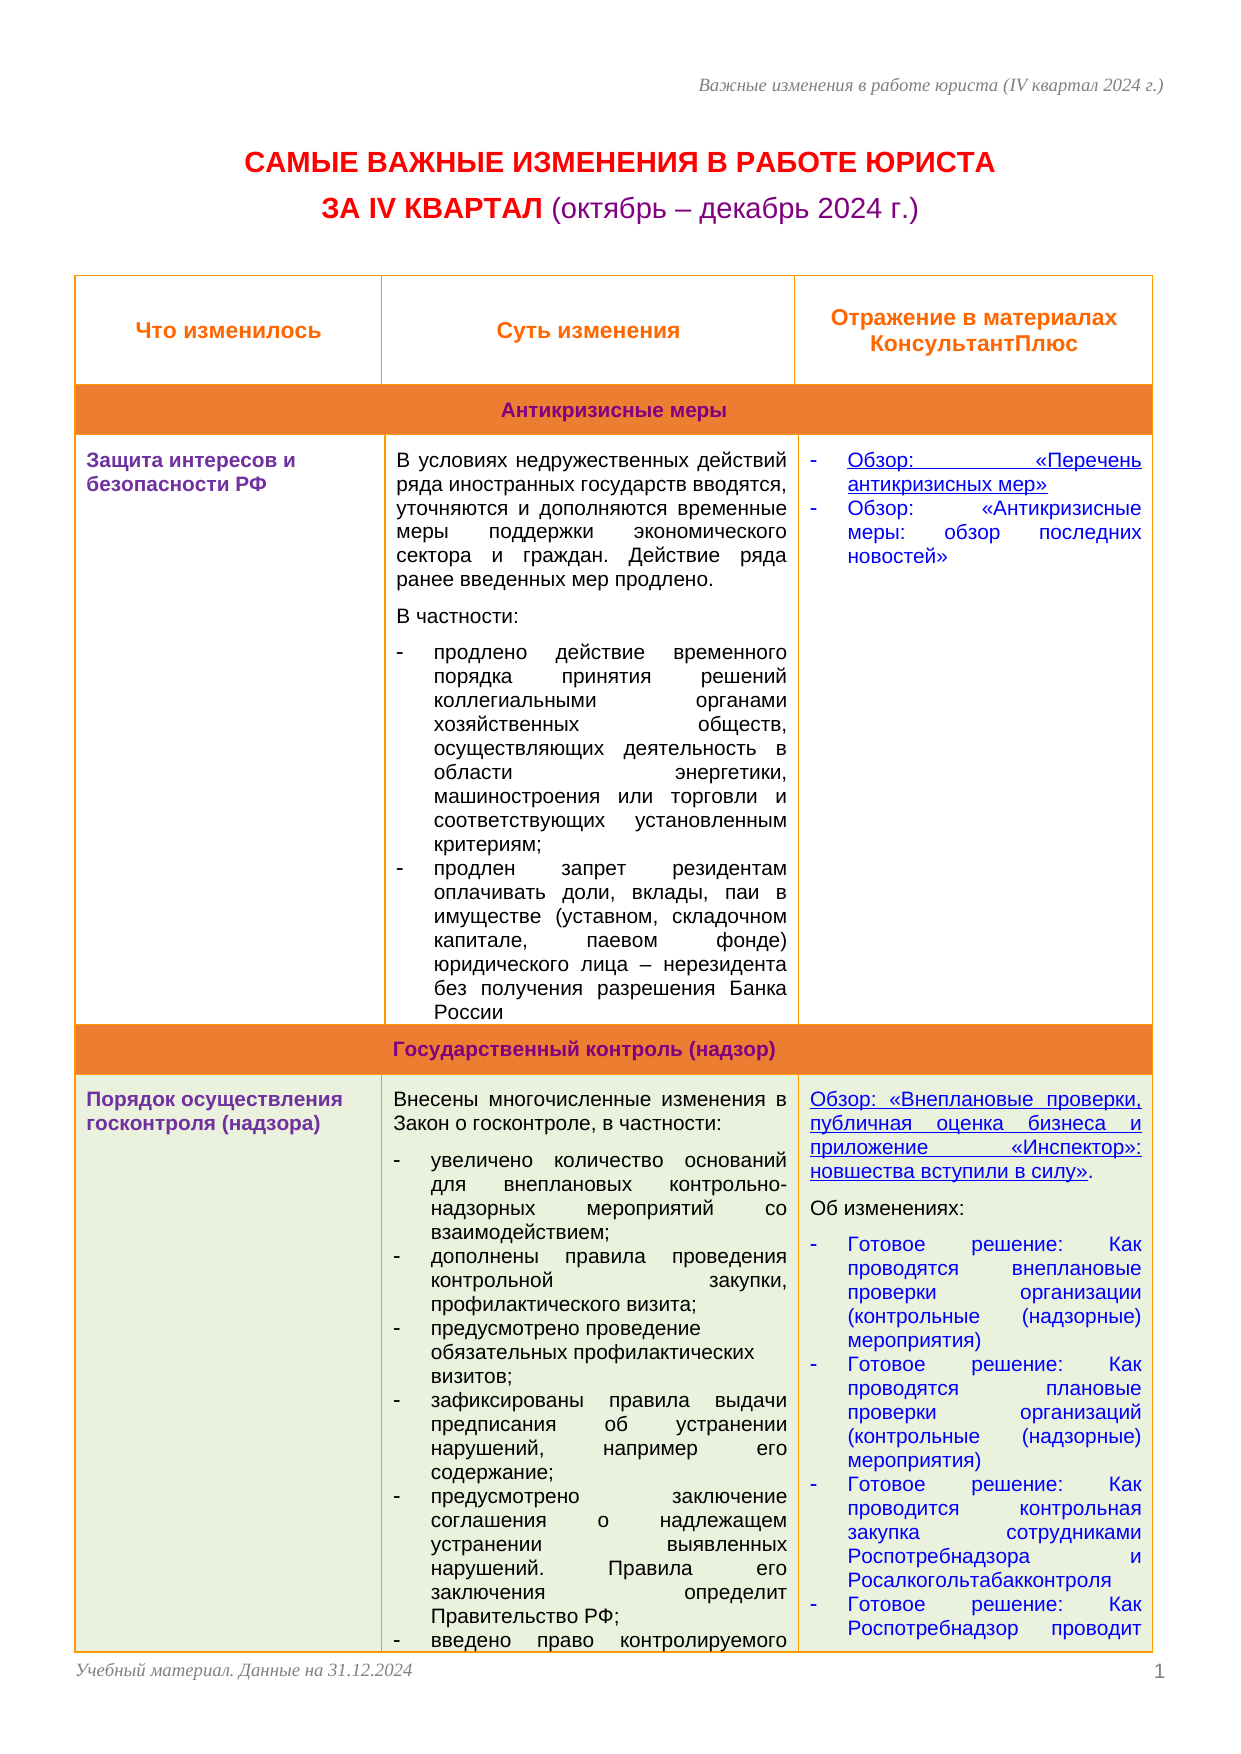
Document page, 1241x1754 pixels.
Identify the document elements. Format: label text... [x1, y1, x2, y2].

table_cell Государственный контроль (надзор) [76, 1025, 1152, 1074]
table_header Суть изменения [382, 276, 794, 384]
table_cell Антикризисные меры [76, 385, 1152, 434]
table_cell В условиях недружественных действий ряда иностранных государств вводятся, уточняются и дополняются временные меры поддержки экономического сектора и граждан. Действие ряда ранее введенных мер продлено. В частности: продлено действие временного порядка принятия решений коллегиальными органами хозяйственных обществ, осуществляющих деятельность в области энергетики, машиностроения или торговли и соответствующих установленным критериям; продлен запрет резидентам оплачивать доли, вклады, паи в имуществе (уставном, складочном капитале, паевом фонде) юридического лица – нерезидента без получения разрешения Банка России [386, 435, 798, 1024]
text ЗА IV КВАРТАЛ (октябрь – декабрь 2024 г.) [75, 191, 1165, 225]
table_cell Обзор: «Перечень антикризисных мер» Обзор: «Антикризисные меры: обзор последних новостей» [799, 435, 1152, 1024]
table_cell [382, 1075, 798, 1651]
text САМЫЕ ВАЖНЫЕ ИЗМЕНЕНИЯ В РАБОТЕ ЮРИСТА [75, 145, 1165, 179]
table_header Отражение в материалах КонсультантПлюс [795, 276, 1152, 384]
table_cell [76, 1075, 381, 1651]
table_cell Защита интересов и безопасности РФ [76, 435, 384, 1024]
table_header Что изменилось [76, 276, 381, 384]
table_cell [799, 1075, 1152, 1651]
